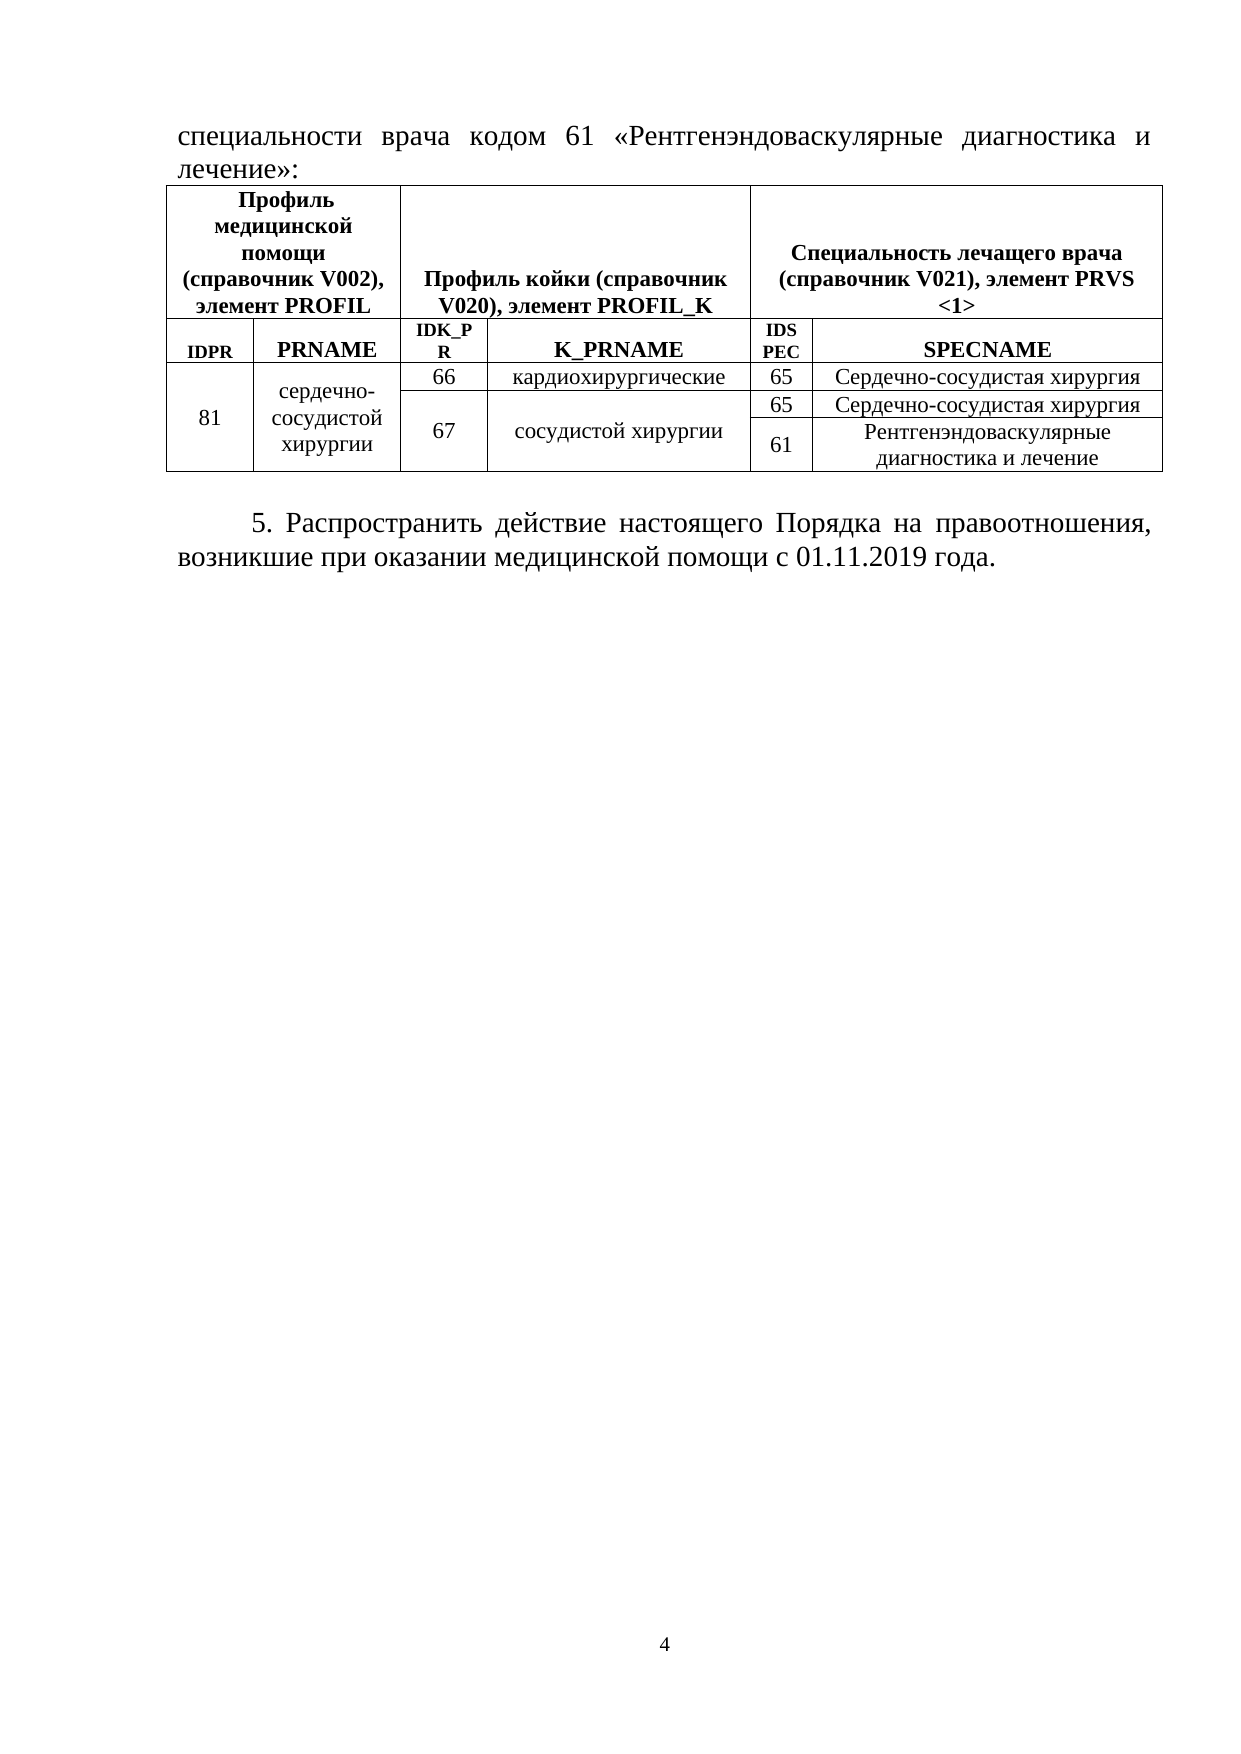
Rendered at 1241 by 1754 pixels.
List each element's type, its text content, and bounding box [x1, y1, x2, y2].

table_cell Сердечно-сосудистая хирургия [813, 391, 1162, 417]
table_cell PRNAME [254, 319, 400, 362]
text 5. Распространить действие настоящего Порядка на правоотношения, возникшие при оказании медицинской помощи с 01.11.2019 года. [177, 505, 1152, 572]
table_cell 67 [401, 391, 487, 471]
table_header Профиль медицинской помощи (справочник V002), элемент PROFIL [167, 186, 400, 318]
table_cell K_PRNAME [488, 319, 750, 362]
table_cell IDPR [167, 319, 253, 362]
table_header Специальность лечащего врача (справочник V021), элемент PRVS <1> [751, 186, 1162, 318]
table_cell Сердечно-сосудистая хирургия [813, 363, 1162, 389]
table_cell IDK_PR [401, 319, 487, 362]
table_cell SPECNAME [813, 319, 1162, 362]
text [177, 118, 1152, 185]
table_cell 65 [751, 391, 812, 417]
table_cell 65 [751, 363, 812, 389]
table_cell IDSPEC [751, 319, 812, 362]
table_cell 81 [167, 363, 253, 471]
table_cell Рентгенэндоваскулярные диагностика и лечение [813, 418, 1162, 471]
table_cell 61 [751, 418, 812, 471]
table_header Профиль койки (справочник V020), элемент PROFIL_K [401, 186, 750, 318]
table_cell сердечно-сосудистой хирургии [254, 363, 400, 471]
table_cell кардиохирургические [488, 363, 750, 389]
table_cell сосудистой хирургии [488, 391, 750, 471]
table_cell 66 [401, 363, 487, 389]
